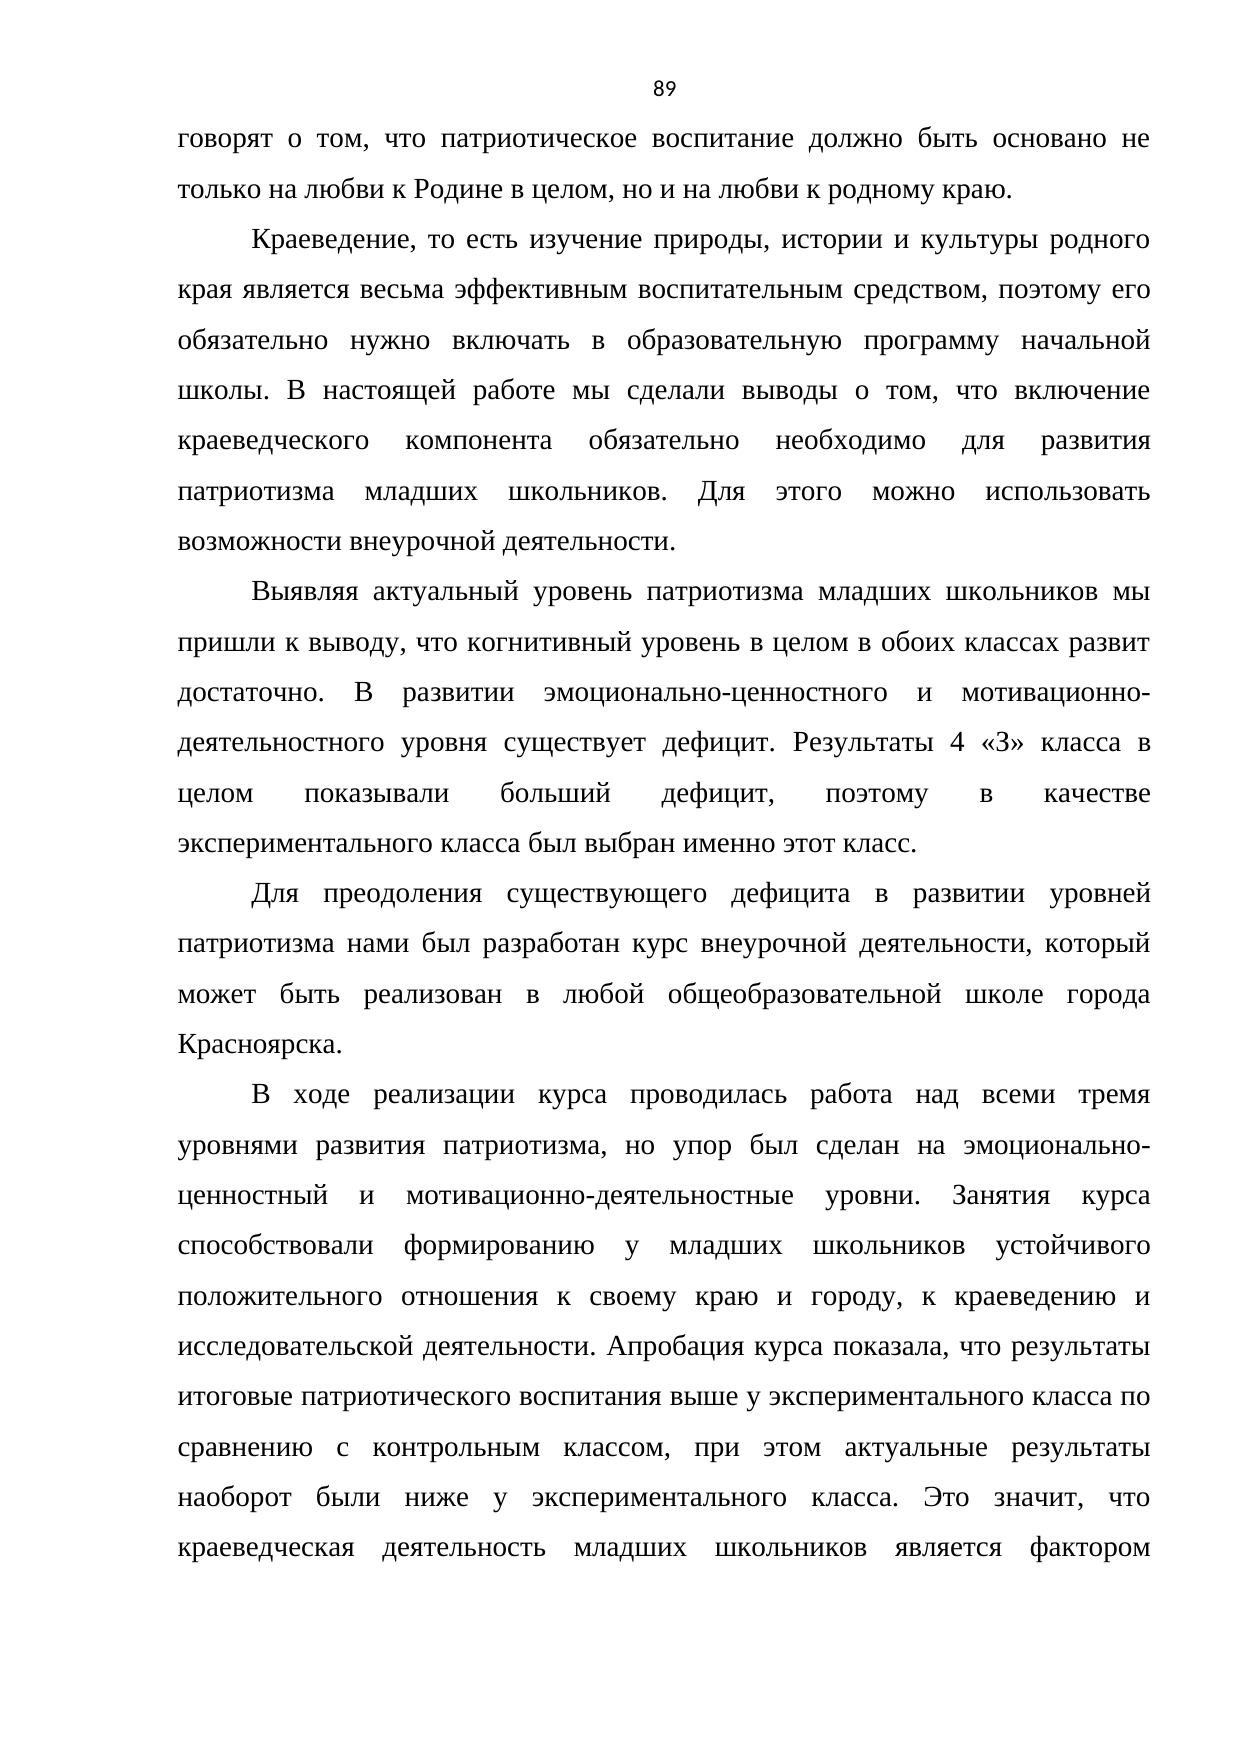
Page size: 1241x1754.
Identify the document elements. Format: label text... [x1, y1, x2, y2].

text Для преодоления существующего дефицита в развитии уровней патриотизма нами был разработан курс внеурочной деятельности, который может быть реализован в любой общеобразовательной школе города Красноярска. [177, 875, 1152, 1060]
text Краеведение, то есть изучение природы, истории и культуры родного края является весьма эффективным воспитательным средством, поэтому его обязательно нужно включать в образовательную программу начальной школы. В настоящей работе мы сделали выводы о том, что включение краеведческого компонента обязательно необходимо для развития патриотизма младших школьников. Для этого можно использовать возможности внеурочной деятельности. [177, 221, 1152, 557]
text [177, 1077, 1152, 1563]
text Выявляя актуальный уровень патриотизма младших школьников мы пришли к выводу, что когнитивный уровень в целом в обоих классах развит достаточно. В развитии эмоционально-ценностного и мотивационно-деятельностного уровня существует дефицит. Результаты 4 «З» класса в целом показывали больший дефицит, поэтому в качестве экспериментального класса был выбран именно этот класс. [177, 573, 1152, 858]
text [177, 121, 1152, 204]
